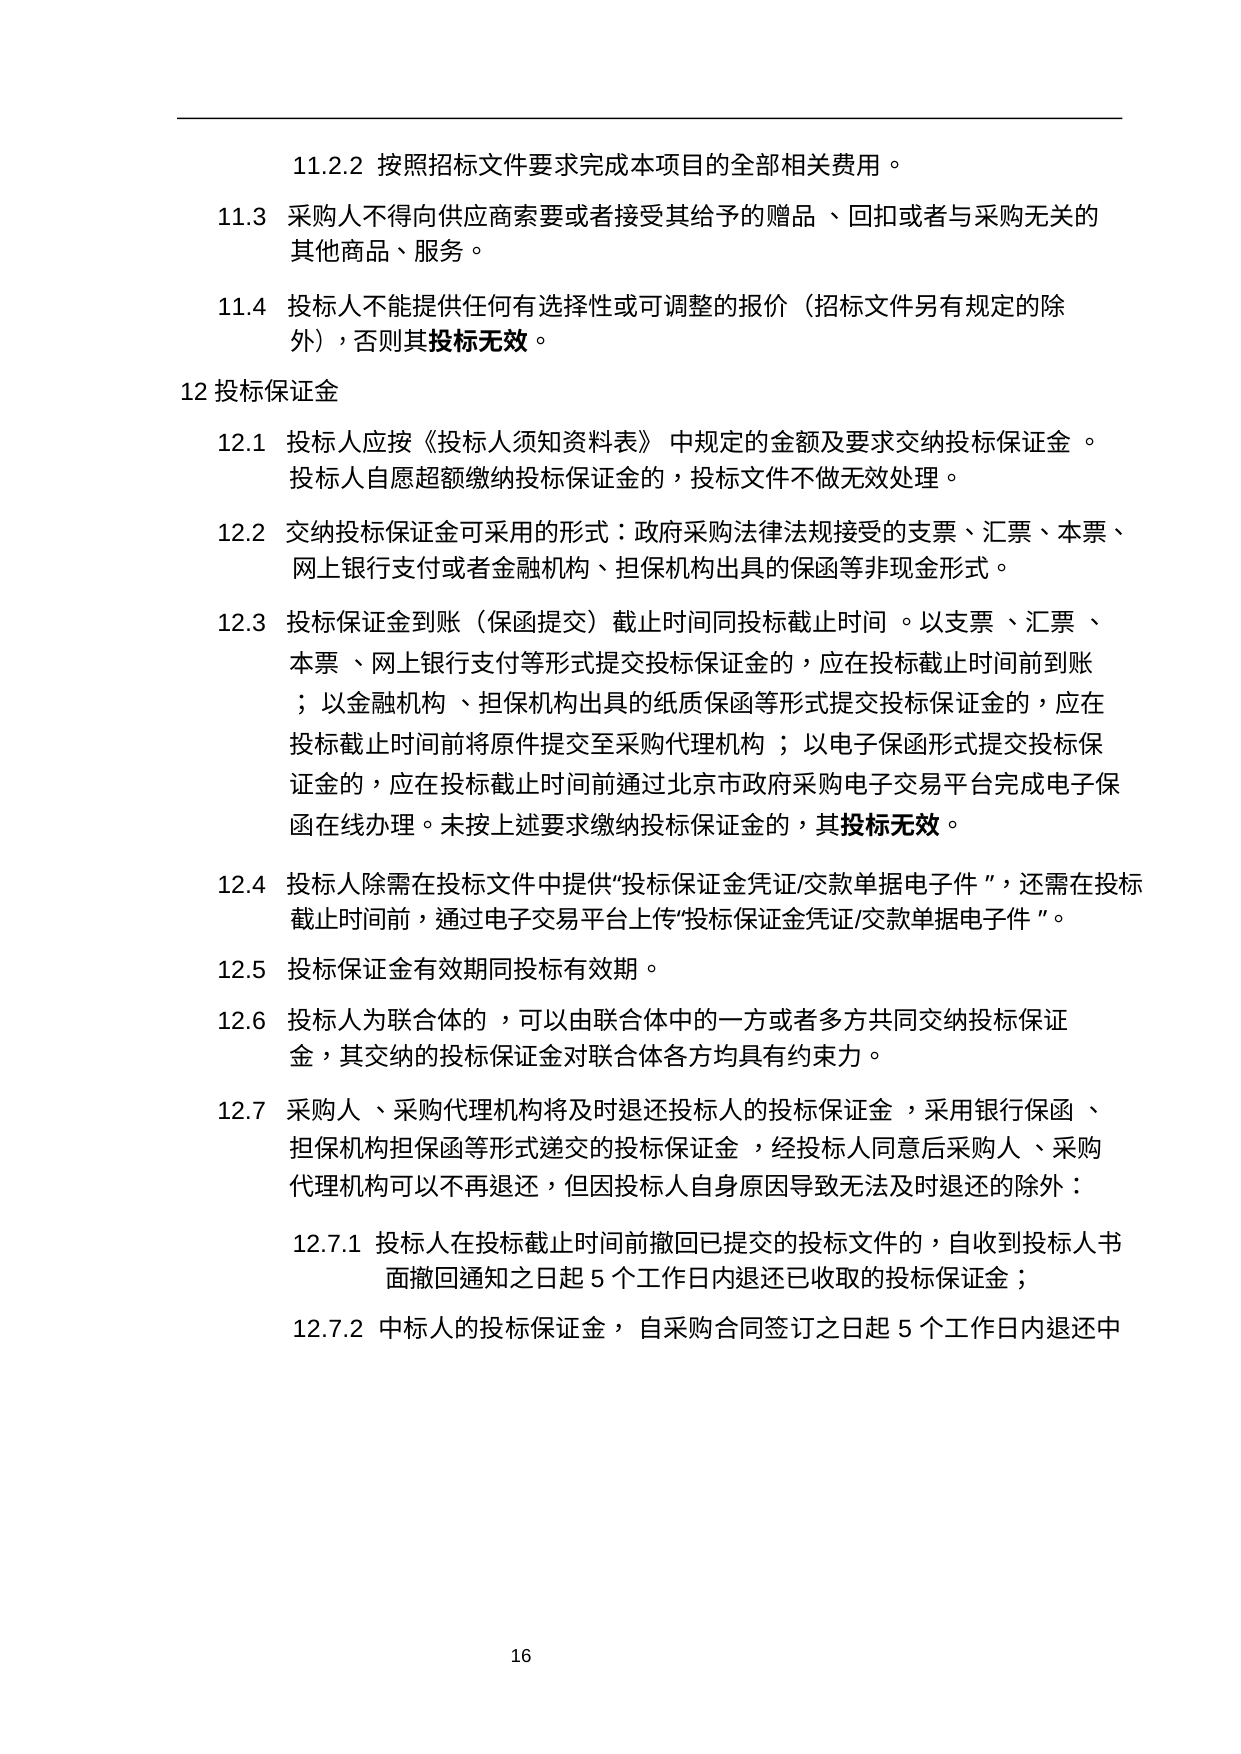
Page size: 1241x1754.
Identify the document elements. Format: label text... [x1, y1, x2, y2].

text 12.7.2 中标人的投标保证金， 自采购合同签订之日起 5 个工作日内退还中 [292, 1315, 1144, 1344]
text 12.5 投标保证金有效期同投标有效期。 [217, 956, 1144, 984]
text 11.3 采购人不得向供应商索要或者接受其给予的赠品 、回扣或者与采购无关的其他商品、服务。 [217, 198, 1122, 268]
text 12 投标保证金 [180, 378, 1144, 406]
text 11.2.2 按照招标文件要求完成本项目的全部相关费用。 [292, 152, 1144, 180]
text 12.7 采购人 、采购代理机构将及时退还投标人的投标保证金 ，采用银行保函 、担保机构担保函等形式递交的投标保证金 ，经投标人同意后采购人 、采购代理机构可以不再退还，但因投标人自身原因导致无法及时退还的除外： [217, 1092, 1122, 1203]
text 12.3 投标保证金到账（保函提交）截止时间同投标截止时间 。以支票 、汇票 、本票 、网上银行支付等形式提交投标保证金的，应在投标截止时间前到账 ； 以金融机构 、担保机构出具的纸质保函等形式提交投标保证金的，应在投标截止时间前将原件提交至采购代理机构 ； 以电子保函形式提交投标保证金的，应在投标截止时间前通过北京市政府采购电子交易平台完成电子保函在线办理。未按上述要求缴纳投标保证金的，其投标无效。 [217, 605, 1122, 841]
text 12.2 交纳投标保证金可采用的形式：政府采购法律法规接受的支票、汇票、本票、网上银行支付或者金融机构、担保机构出具的保函等非现金形式。 [217, 515, 1132, 585]
text 11.4 投标人不能提供任何有选择性或可调整的报价（招标文件另有规定的除外），否则其投标无效。 [217, 288, 1122, 358]
text 12.6 投标人为联合体的 ，可以由联合体中的一方或者多方共同交纳投标保证金，其交纳的投标保证金对联合体各方均具有约束力。 [217, 1003, 1117, 1072]
text 12.1 投标人应按《投标人须知资料表》 中规定的金额及要求交纳投标保证金 。投标人自愿超额缴纳投标保证金的，投标文件不做无效处理。 [217, 425, 1122, 494]
text 12.4 投标人除需在投标文件中提供“投标保证金凭证/交款单据电子件 ”，还需在投标截止时间前，通过电子交易平台上传“投标保证金凭证/交款单据电子件 ”。 [217, 866, 1144, 936]
text 12.7.1 投标人在投标截止时间前撤回已提交的投标文件的，自收到投标人书面撤回通知之日起 5 个工作日内退还已收取的投标保证金； [292, 1225, 1122, 1295]
